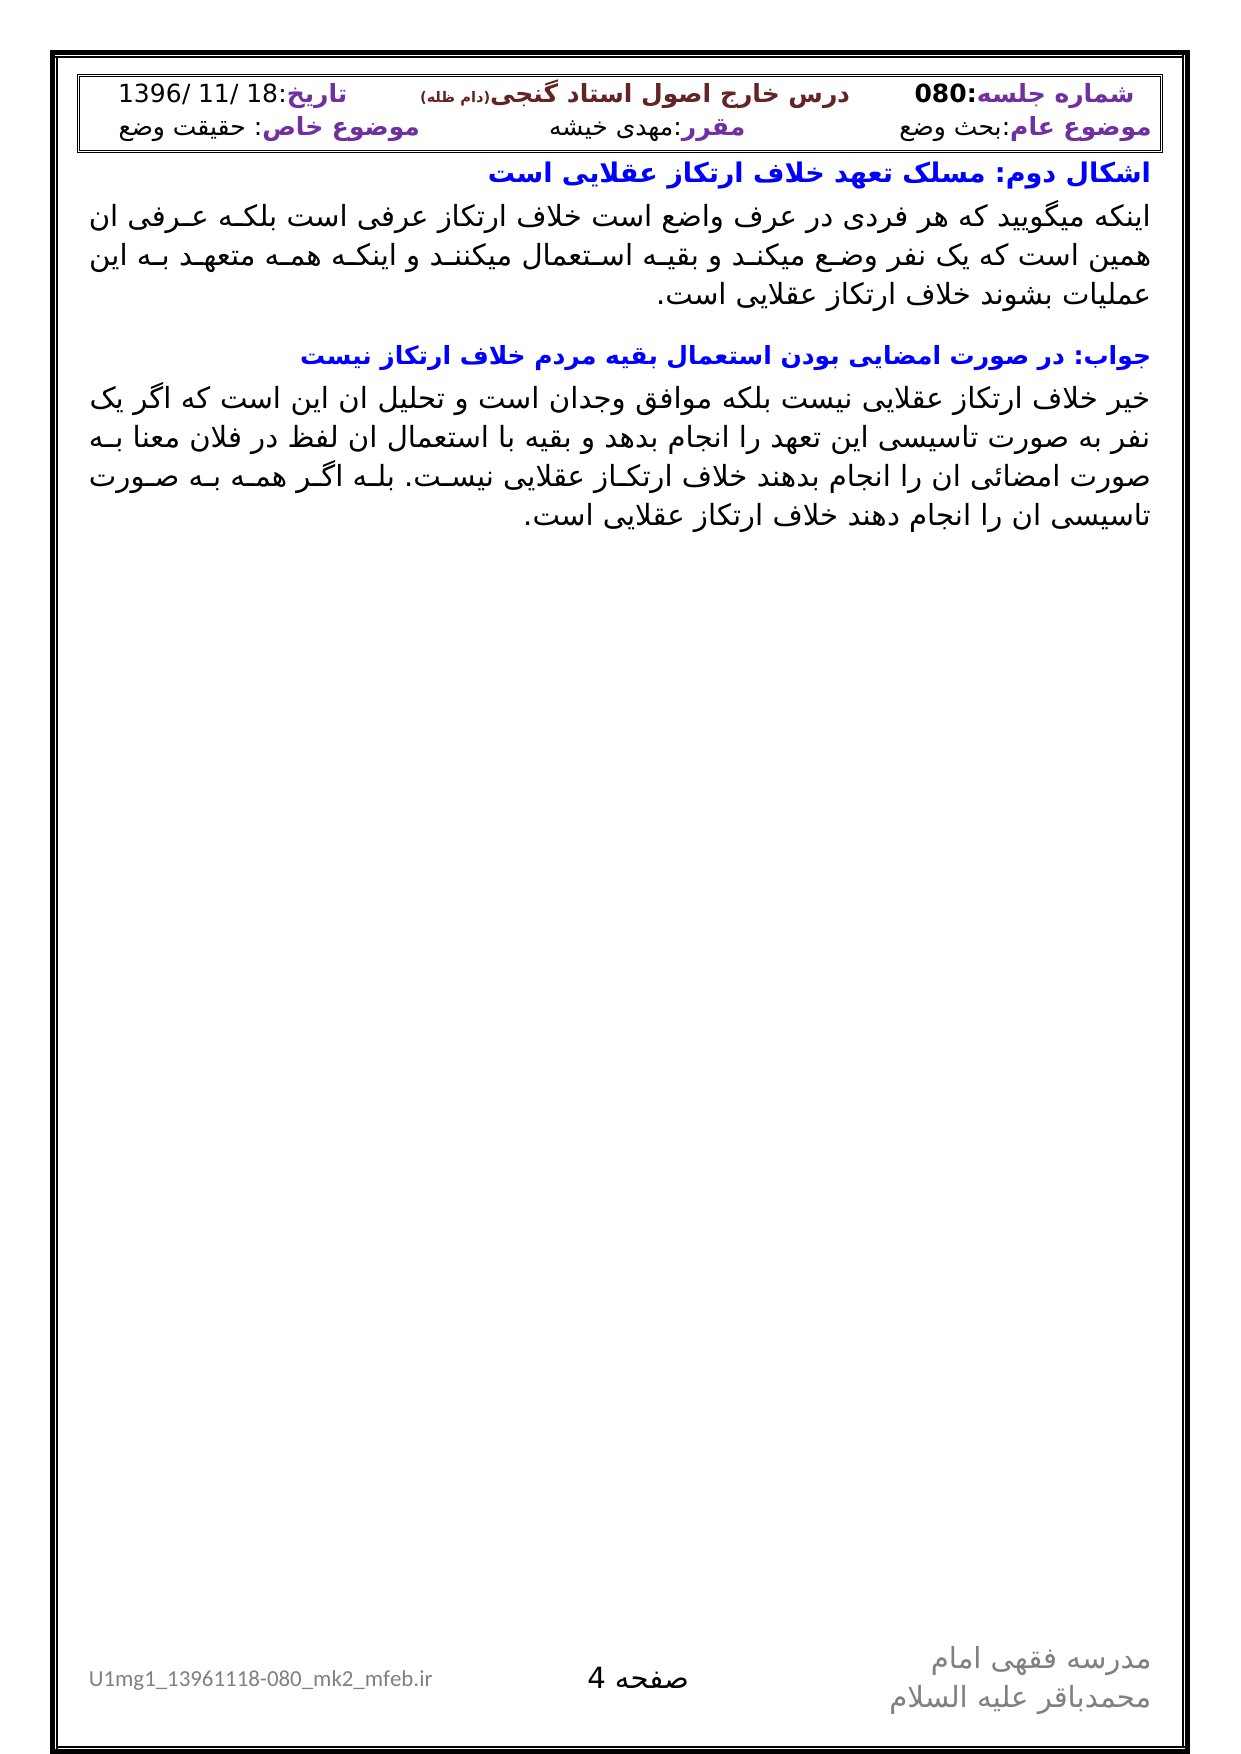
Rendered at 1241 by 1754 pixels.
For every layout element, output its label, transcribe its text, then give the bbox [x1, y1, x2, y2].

subtitle جواب: در صورت امضایی بودن استعمال بقیه مردم خلاف ارتکاز نیست [89, 341, 1152, 371]
subtitle اشکال دوم: مسلک تعهد خلاف ارتکاز عقلایی است [89, 157, 1152, 189]
text خیر خلاف ارتکاز عقلایی نیست بلکه موافق وجدان است و تحلیل ان این است که اگر یک نفر به صورت تاسیسی این تعهد را انجام بدهد و بقیه با استعمال ان لفظ در فلان معنا به صورت امضائی ان را انجام بدهند خلاف ارتکاز عقلایی نیست. بله اگر همه به صورت تاسیسی ان را انجام دهند خلاف ارتکاز عقلایی است. [89, 381, 1152, 532]
text اینکه میگویید که هر فردی در عرف واضع است خلاف ارتکاز عرفی است بلکه عرفی ان همین است که یک نفر وضع میکند و بقیه استعمال میکنند و اینکه همه متعهد به این عملیات بشوند خلاف ارتکاز عقلایی است. [89, 199, 1152, 311]
